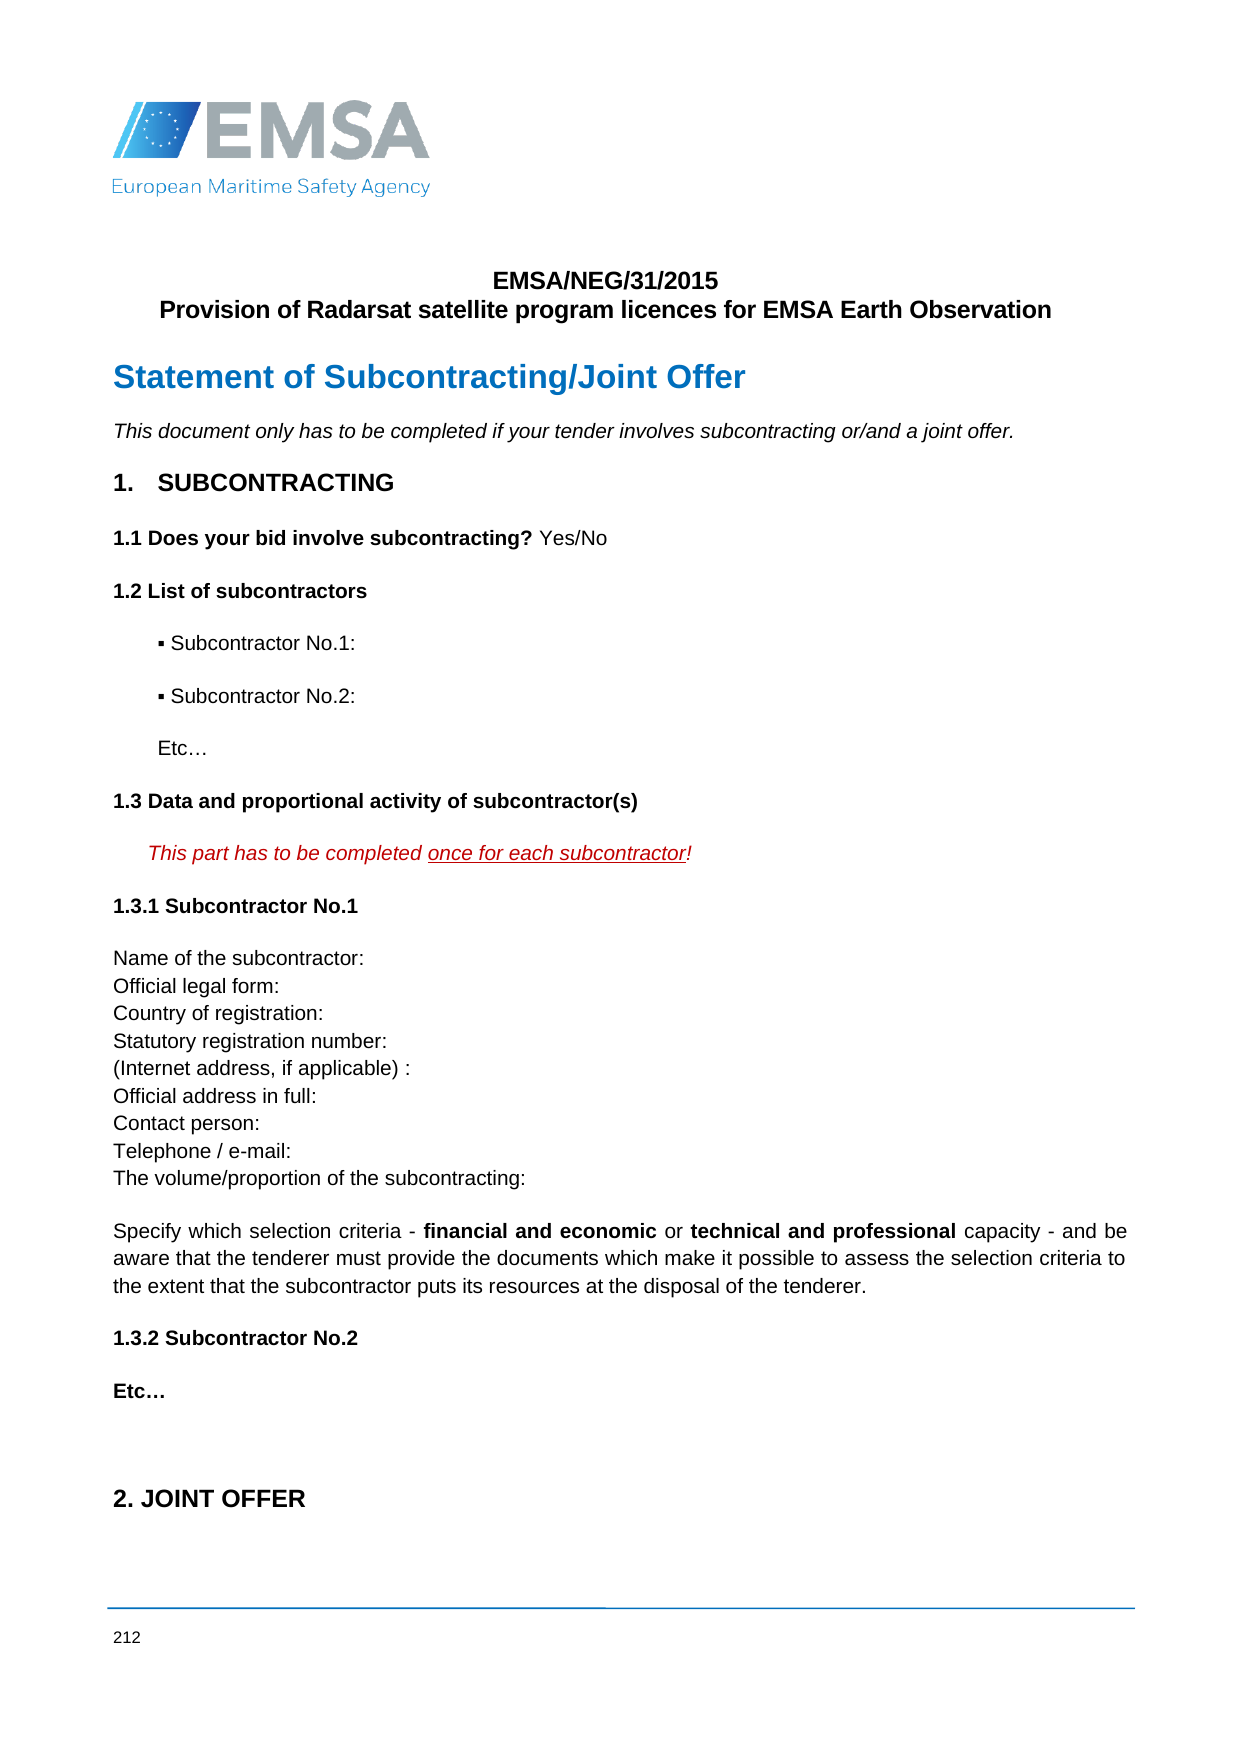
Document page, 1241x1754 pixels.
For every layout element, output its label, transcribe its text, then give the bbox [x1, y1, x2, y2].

text 1.3.1 Subcontractor No.1 [113, 894, 1127, 918]
text Etc… [157, 736, 1127, 760]
text EMSA/NEG/31/2015 [113, 266, 1098, 294]
text 2. JOINT OFFER [113, 1484, 1127, 1512]
text Statement of Subcontracting/Joint Offer [113, 357, 1127, 395]
text This part has to be completed once for each subcontractor! [113, 841, 1127, 865]
text ▪ Subcontractor No.1: [157, 631, 1127, 655]
text 1.2 List of subcontractors [113, 579, 1127, 603]
text Name of the subcontractor: Official legal form: Country of registration: Statutory registration number: (Internet address, if applicable) : Official address in full: Contact person: Telephone / e-mail: The volume/proportion of the subcontracting: [113, 946, 1127, 1190]
list SUBCONTRACTING [113, 468, 1127, 497]
text 1.1 Does your bid involve subcontracting? Yes/No [113, 526, 1127, 550]
text Specify which selection criteria - financial and economic or technical and professional capacity - and be aware that the tenderer must provide the documents which make it possible to assess the selection criteria to the extent that the subcontractor puts its resources at the disposal of the tenderer. [113, 1219, 1127, 1298]
text Etc… [113, 1379, 1127, 1403]
text Provision of Radarsat satellite program licences for EMSA Earth Observation [113, 294, 1098, 323]
text This document only has to be completed if your tender involves subcontracting or/and a joint offer. [113, 419, 1127, 443]
text ▪ Subcontractor No.2: [157, 684, 1127, 708]
text 1.3 Data and proportional activity of subcontractor(s) [113, 789, 1127, 813]
picture [112, 100, 430, 197]
text 1.3.2 Subcontractor No.2 [113, 1326, 1127, 1350]
